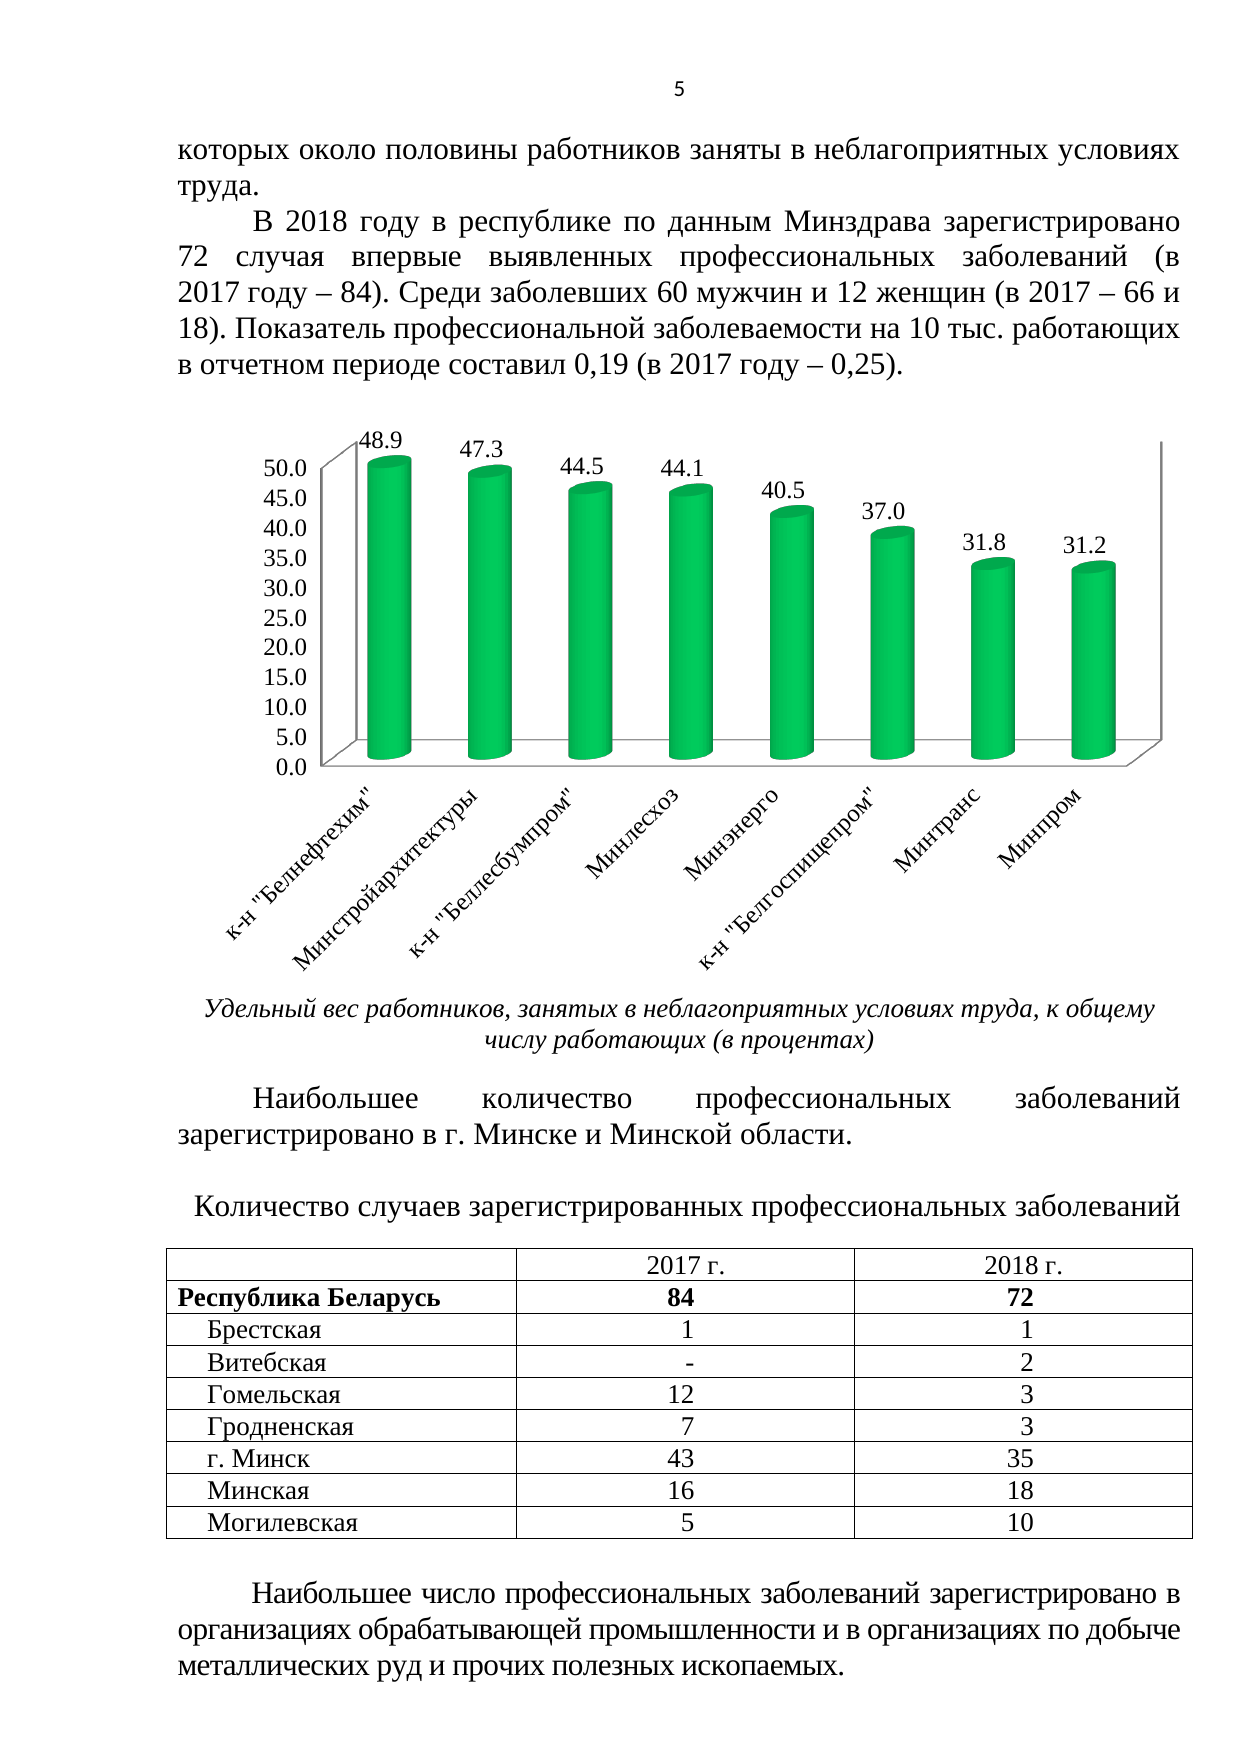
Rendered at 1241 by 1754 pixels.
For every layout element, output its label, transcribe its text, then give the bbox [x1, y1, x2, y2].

table_header [167, 1249, 516, 1280]
table_cell 18 [855, 1474, 1192, 1506]
table_cell Гомельская [167, 1378, 516, 1409]
table_cell Республика Беларусь [167, 1281, 516, 1312]
text Наибольшее количество профессиональных заболеваний зарегистрировано в г. Минске и Минской области. [177, 1079, 1181, 1151]
table_cell 1 [517, 1314, 854, 1344]
table_cell Витебская [167, 1346, 516, 1377]
table_cell 10 [855, 1507, 1192, 1538]
text Наибольшее число профессиональных заболеваний зарегистрировано в организациях обрабатывающей промышленности и в организациях по добыче металлических руд и прочих полезных ископаемых. [177, 1575, 1181, 1682]
table_cell г. Минск [167, 1442, 516, 1473]
text Удельный вес работников, занятых в неблагоприятных условиях труда, к общему числу работающих (в процентах) [177, 992, 1181, 1054]
table_cell 72 [855, 1281, 1192, 1312]
table_cell Брестская [167, 1314, 516, 1344]
table_cell 43 [517, 1442, 854, 1473]
table_cell Минская [167, 1474, 516, 1506]
table_cell 3 [855, 1410, 1192, 1441]
table_cell 84 [517, 1281, 854, 1312]
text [177, 130, 1181, 202]
table_cell 12 [517, 1378, 854, 1409]
table_cell Гродненская [167, 1410, 516, 1441]
table_cell 35 [855, 1442, 1192, 1473]
table_cell 1 [855, 1314, 1192, 1344]
table_cell 5 [517, 1507, 854, 1538]
table_header 2017 г. [517, 1249, 854, 1280]
table_cell 7 [517, 1410, 854, 1441]
table_cell - [517, 1346, 854, 1377]
text Количество случаев зарегистрированных профессиональных заболеваний [177, 1187, 1181, 1223]
table_cell 3 [855, 1378, 1192, 1409]
table_cell Могилевская [167, 1507, 516, 1538]
table_cell 16 [517, 1474, 854, 1506]
table_header 2018 г. [855, 1249, 1192, 1280]
text В 2018 году в республике по данным Минздрава зарегистрировано 72 случая впервые выявленных профессиональных заболеваний (в 2017 году – 84). Среди заболевших 60 мужчин и 12 женщин (в 2017 – 66 и 18). Показатель профессиональной заболеваемости на 10 тыс. работающих в отчетном периоде составил 0,19 (в 2017 году – 0,25). [177, 202, 1181, 381]
table_cell 2 [855, 1346, 1192, 1377]
